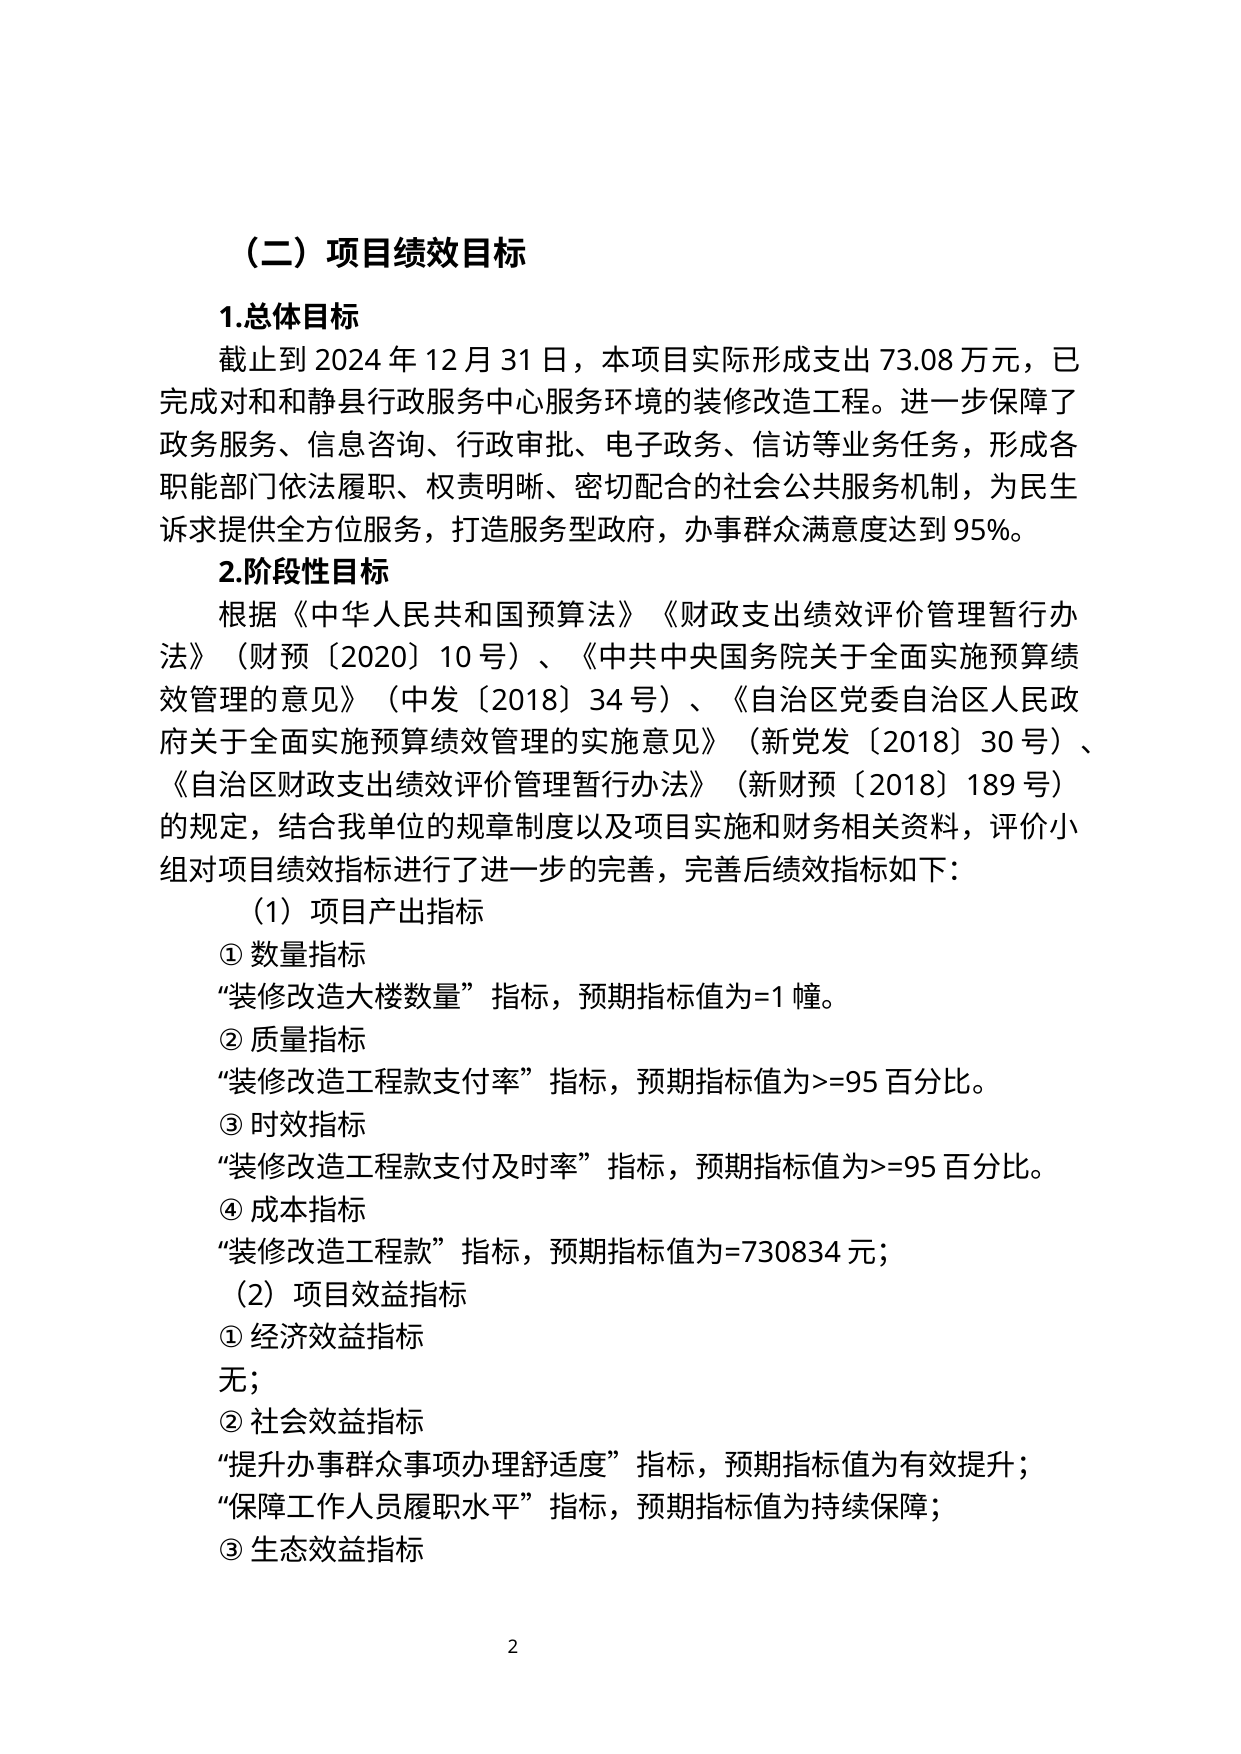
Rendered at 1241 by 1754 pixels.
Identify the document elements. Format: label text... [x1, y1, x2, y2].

subtitle 2.阶段性目标 [159, 549, 1081, 591]
subtitle 1.总体目标 [159, 294, 1081, 336]
text ②质量指标 [159, 1016, 1081, 1059]
text 根据《中华人民共和国预算法》《财政支出绩效评价管理暂行办法》（财预〔2020〕10号）、《中共中央国务院关于全面实施预算绩效管理的意见》（中发〔2018〕34号）、《自治区党委自治区人民政府关于全面实施预算绩效管理的实施意见》（新党发〔2018〕30号）、《自治区财政支出绩效评价管理暂行办法》（新财预〔2018〕189号）的规定，结合我单位的规章制度以及项目实施和财务相关资料，评价小组对项目绩效指标进行了进一步的完善，完善后绩效指标如下： [159, 591, 1081, 889]
text “保障工作人员履职水平”指标，预期指标值为持续保障； [159, 1484, 1081, 1526]
text （2）项目效益指标 [159, 1271, 1081, 1314]
text “提升办事群众事项办理舒适度”指标，预期指标值为有效提升； [159, 1441, 1081, 1484]
text （1）项目产出指标 [159, 889, 1081, 931]
text ②社会效益指标 [159, 1399, 1081, 1441]
text ③时效指标 [159, 1101, 1081, 1144]
text 无； [159, 1356, 1081, 1399]
subtitle 项目绩效目标 [159, 209, 1081, 294]
text “装修改造工程款”指标，预期指标值为=730834元； [159, 1229, 1081, 1271]
text “装修改造工程款支付率”指标，预期指标值为>=95百分比。 [159, 1059, 1081, 1101]
text ④成本指标 [159, 1186, 1081, 1229]
text ①经济效益指标 [159, 1314, 1081, 1356]
text ①数量指标 [159, 931, 1081, 974]
text 截止到2024年12月31日，本项目实际形成支出73.08万元，已完成对和和静县行政服务中心服务环境的装修改造工程。进一步保障了政务服务、信息咨询、行政审批、电子政务、信访等业务任务，形成各职能部门依法履职、权责明晰、密切配合的社会公共服务机制，为民生诉求提供全方位服务，打造服务型政府，办事群众满意度达到95%。 [159, 336, 1081, 549]
text ③生态效益指标 [159, 1526, 1081, 1569]
text “装修改造大楼数量”指标，预期指标值为=1幢。 [159, 974, 1081, 1016]
text “装修改造工程款支付及时率”指标，预期指标值为>=95百分比。 [159, 1144, 1081, 1186]
